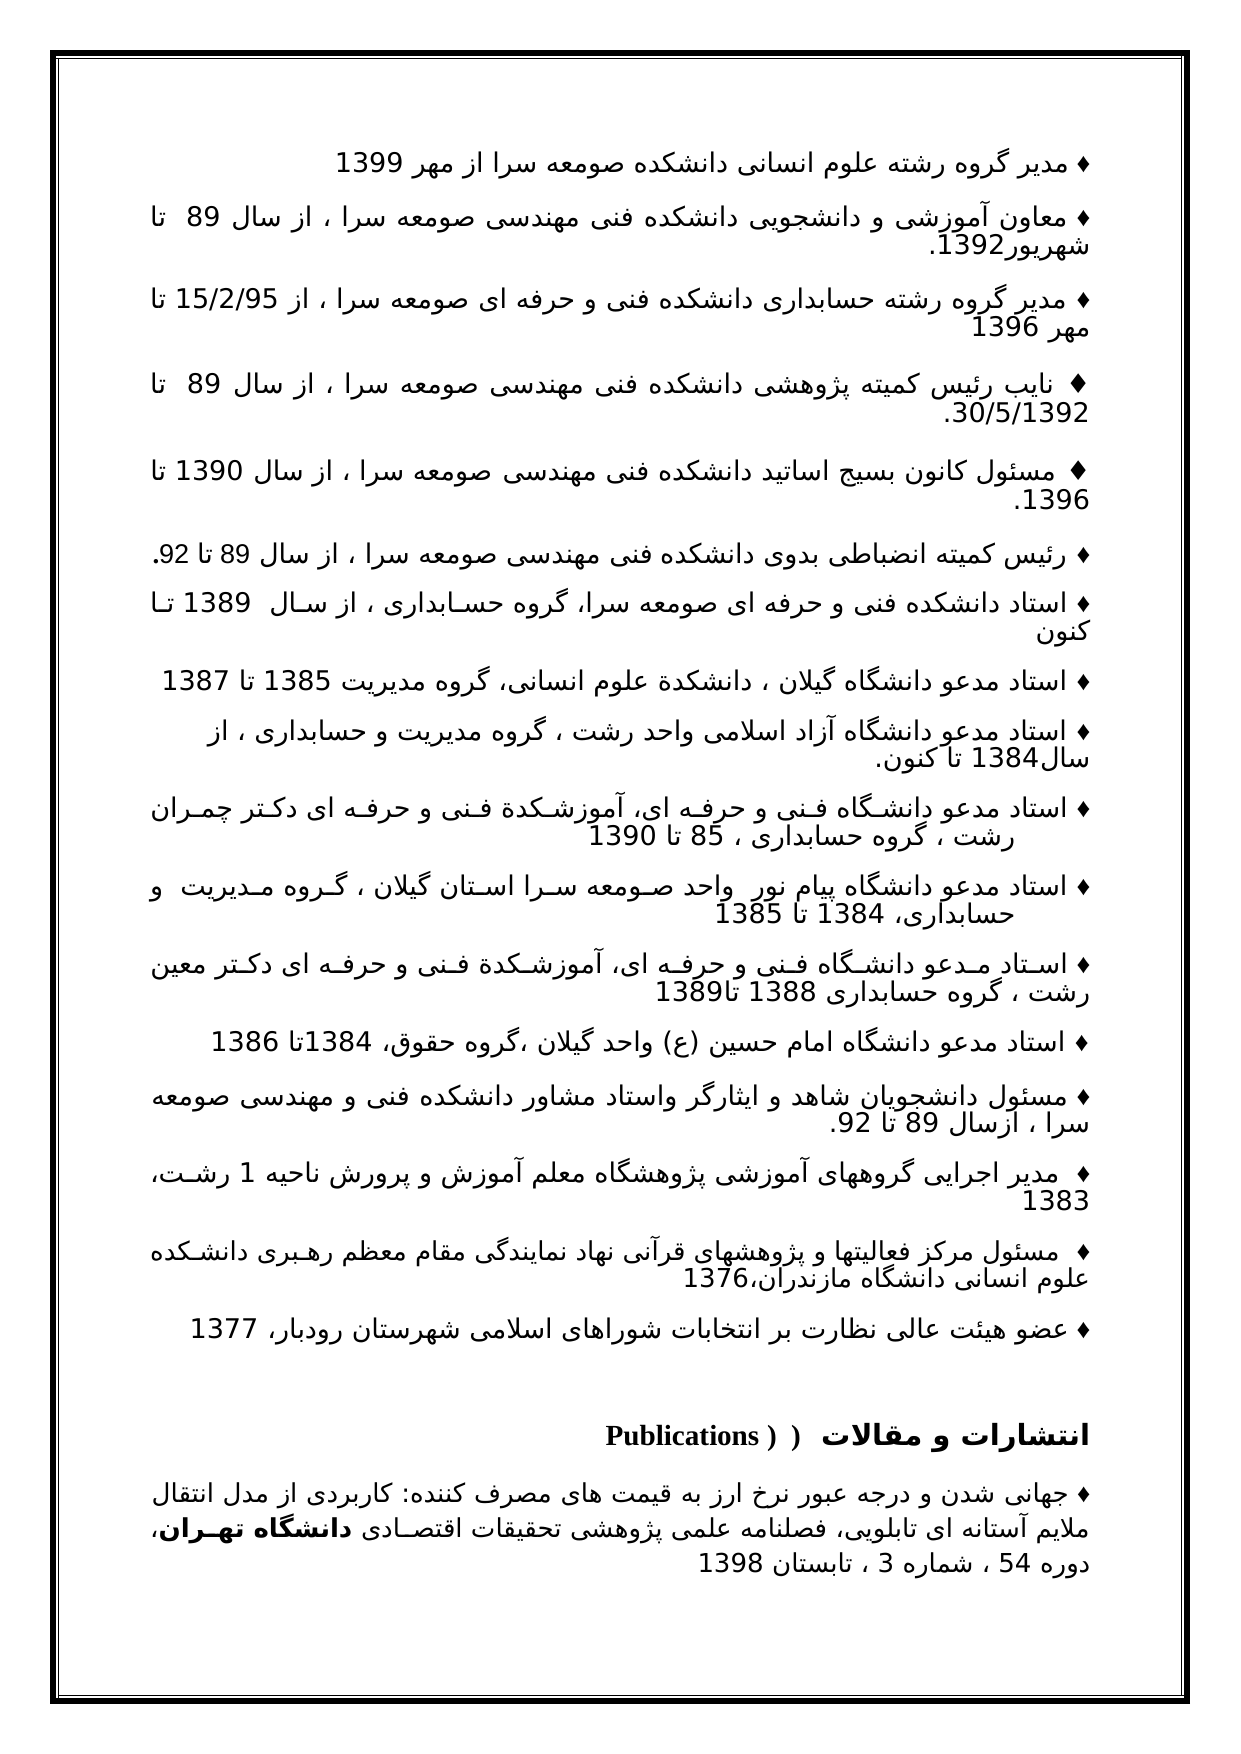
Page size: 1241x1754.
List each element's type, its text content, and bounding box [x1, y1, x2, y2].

text ♦ مسئول کانون بسیج اساتید دانشکده فنی مهندسی صومعه سرا ، از سال 1390 تا 1396. [150, 454, 1090, 516]
text ♦ رئیس کمیته انضباطی بدوی دانشکده فنی مهندسی صومعه سرا ، از سال 89 تا 92. [150, 541, 1090, 569]
text ♦ استاد مدعو دانشگاه گیلان ، دانشکدة علوم انسانی، گروه مدیریت 1385 تا 1387 [150, 668, 1090, 696]
text ♦ استاد دانشکده فنی و حرفه ای صومعه سرا، گروه حسابداری ، از سال 1389 تا کنون [150, 590, 1090, 647]
text ♦ مدیر اجرایی گروههای آموزشی پژوهشگاه معلم آموزش و پرورش ناحیه 1 رشت، 1383 [150, 1160, 1090, 1217]
text ♦ استاد مدعو دانشگاه پیام نور واحد صومعه سرا استان گیلان ، گروه مدیریت و حسابداری، 1384 تا 1385 [150, 873, 1090, 930]
text ♦ استاد مدعو دانشگاه امام حسین (ع) واحد گیلان ،گروه حقوق، 1384تا 1386 [150, 1028, 1088, 1057]
text ♦ مدیر گروه رشته حسابداری دانشکده فنی و حرفه ای صومعه سرا ، از 15/2/95 تا مهر 1396 [150, 286, 1090, 342]
text ♦ استاد مدعو دانشگاه آزاد اسلامی واحد رشت ، گروه مدیریت و حسابداری ، از سال1384 تا کنون. [150, 717, 1090, 774]
text ♦ نایب رئیس کمیته پژوهشی دانشکده فنی مهندسی صومعه سرا ، از سال 89 تا 30/5/1392. [150, 367, 1090, 429]
text ♦ جهانی شدن و درجه عبور نرخ ارز به قیمت های مصرف کننده: کاربردی از مدل انتقال ملایم آستانه ای تابلویی، فصلنامه علمی پژوهشی تحقیقات اقتصادی دانشگاه تهران، دوره 54 ، شماره 3 ، تابستان 1398 [150, 1478, 1090, 1578]
text ♦ مسئول دانشجویان شاهد و ایثارگر واستاد مشاور دانشکده فنی و مهندسی صومعه سرا ، ازسال 89 تا 92. [150, 1082, 1090, 1139]
text ♦ مسئول مرکز فعالیتها و پژوهشهای قرآنی نهاد نمایندگی مقام معظم رهبری دانشکده علوم انسانی دانشگاه مازندران،1376 [150, 1238, 1090, 1294]
text انتشارات و مقالات ( ( Publications [150, 1418, 1090, 1452]
text ♦ استاد مدعو دانشگاه فنی و حرفه ای، آموزشکدة فنی و حرفه ای دکتر معین رشت ، گروه حسابداری 1388 تا1389 [150, 951, 1090, 1008]
text ♦ استاد مدعو دانشگاه فنی و حرفه ای، آموزشکدة فنی و حرفه ای دکتر چمران رشت ، گروه حسابداری ، 85 تا 1390 [150, 795, 1090, 852]
text ♦ معاون آموزشی و دانشجویی دانشکده فنی مهندسی صومعه سرا ، از سال 89 تا شهریور1392. [150, 203, 1090, 261]
text ♦ عضو هیئت عالی نظارت بر انتخابات شوراهای اسلامی شهرستان رودبار، 1377 [150, 1315, 1090, 1344]
text ♦ مدیر گروه رشته علوم انسانی دانشکده صومعه سرا از مهر 1399 [150, 150, 1090, 178]
